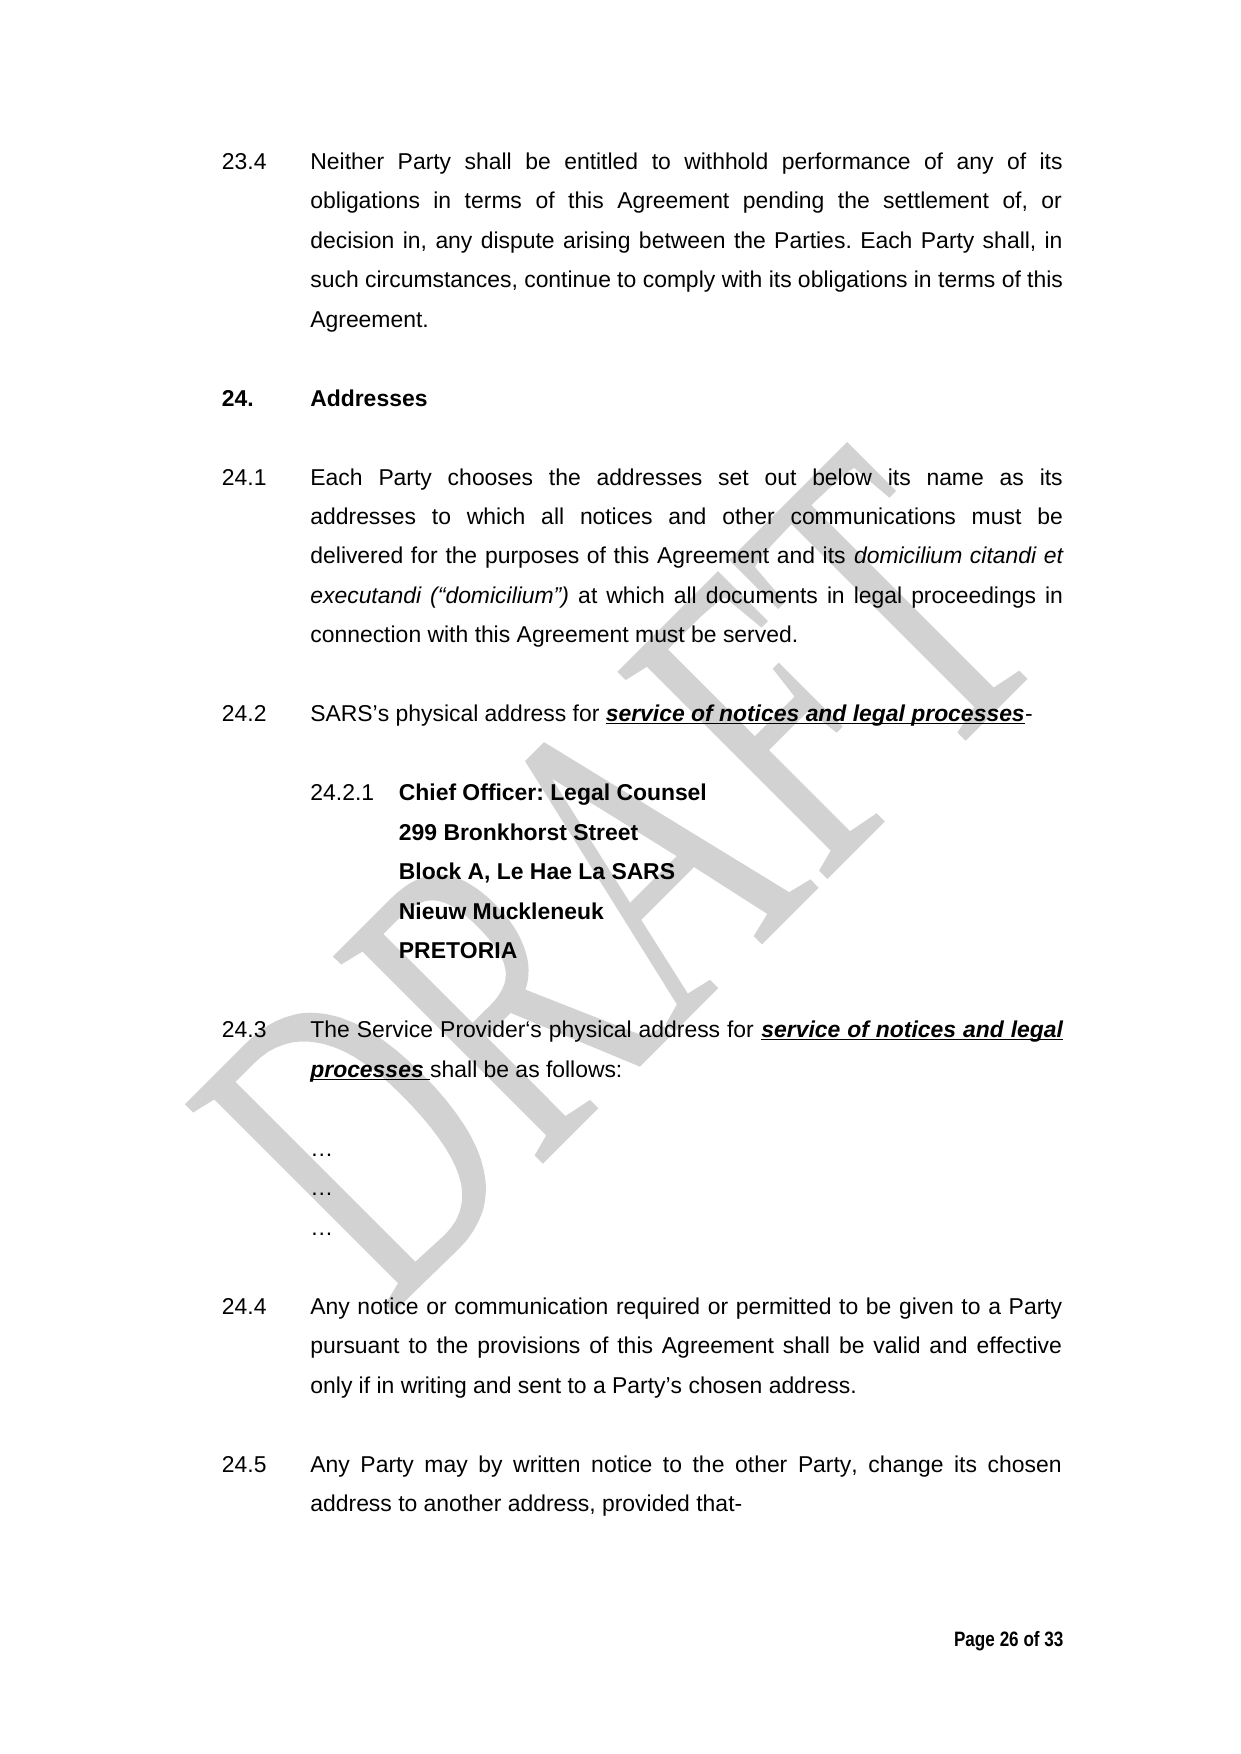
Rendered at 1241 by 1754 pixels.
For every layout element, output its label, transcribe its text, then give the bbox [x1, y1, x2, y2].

list … [310, 1214, 1063, 1240]
list Chief Officer: Legal Counsel [310, 779, 1063, 806]
list SARS’s physical address for service of notices and legal processes- [222, 700, 1063, 727]
list The Service Provider‘s physical address for service of notices and legal processes shall be as follows: [222, 1016, 1063, 1082]
list 299 Bronkhorst Street [399, 819, 1063, 845]
subtitle Addresses [222, 384, 1063, 411]
list Nieuw Muckleneuk [399, 898, 1063, 924]
list Block A, Le Hae La SARS [399, 858, 1063, 885]
list … [310, 1135, 1063, 1161]
list Neither Party shall be entitled to withhold performance of any of its obligations in terms of this Agreement pending the settlement of, or decision in, any dispute arising between the Parties. Each Party shall, in such circumstances, continue to comply with its obligations in terms of this Agreement. [222, 148, 1063, 332]
list PRETORIA [399, 937, 1063, 964]
list Any notice or communication required or permitted to be given to a Party pursuant to the provisions of this Agreement shall be valid and effective only if in writing and sent to a Party’s chosen address. [222, 1293, 1063, 1398]
list Each Party chooses the addresses set out below its name as its addresses to which all notices and other communications must be delivered for the purposes of this Agreement and its domicilium citandi et executandi (“domicilium”) at which all documents in legal proceedings in connection with this Agreement must be served. [222, 463, 1063, 648]
list Any Party may by written notice to the other Party, change its chosen address to another address, provided that- [222, 1451, 1063, 1516]
list … [310, 1174, 1063, 1201]
